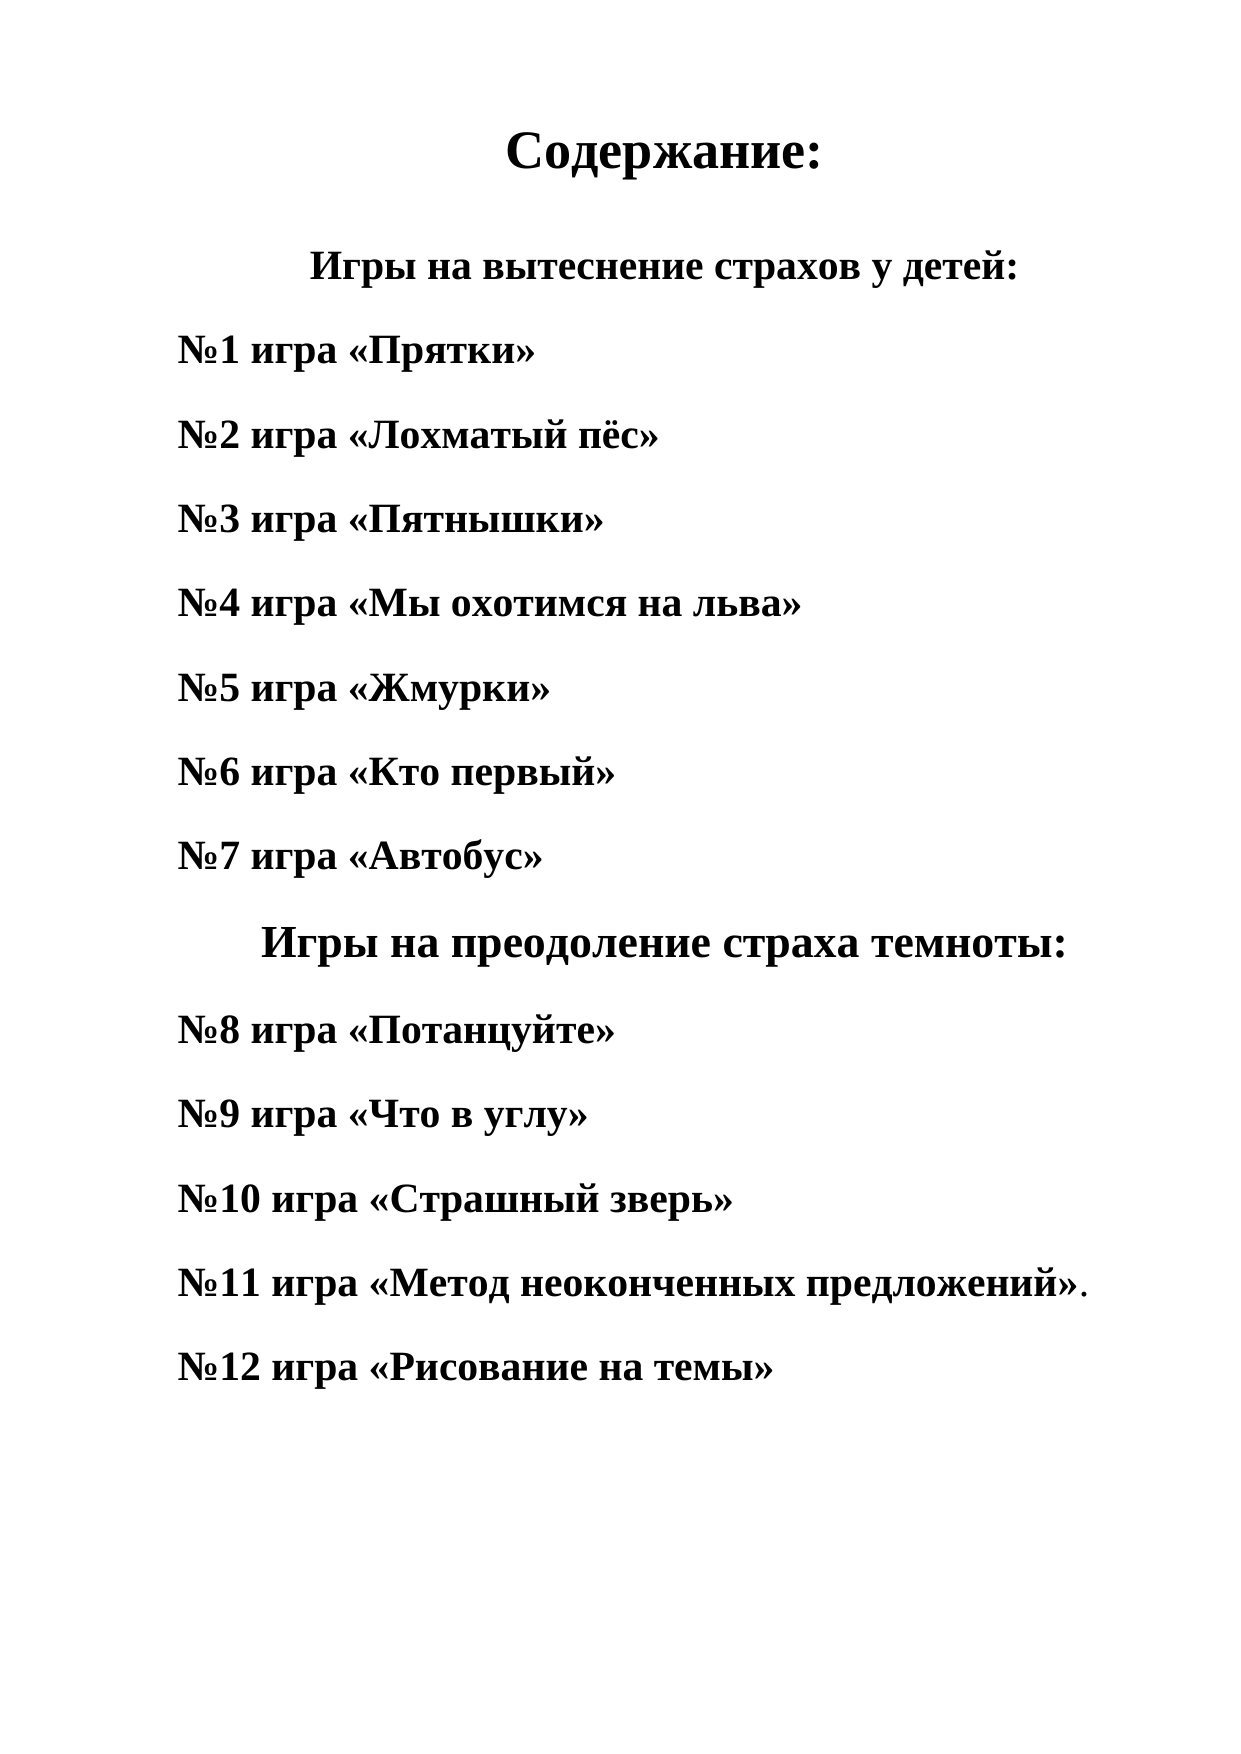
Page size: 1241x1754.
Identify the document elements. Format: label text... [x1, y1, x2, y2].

text №10 игра «Страшный зверь» [177, 1173, 1152, 1221]
text №3 игра «Пятнышки» [177, 493, 1152, 541]
text Игры на вытеснение страхов у детей: [177, 241, 1152, 289]
text №7 игра «Автобус» [177, 831, 1152, 878]
text №11 игра «Метод неоконченных предложений». [177, 1257, 1152, 1305]
text №8 игра «Потанцуйте» [177, 1004, 1152, 1052]
text Содержание: [177, 118, 1152, 180]
text Игры на преодоление страха темноты: [177, 915, 1152, 968]
text №4 игра «Мы охотимся на льва» [177, 578, 1152, 626]
text №6 игра «Кто первый» [177, 746, 1152, 794]
text №2 игра «Лохматый пёс» [177, 409, 1152, 457]
text №12 игра «Рисование на темы» [177, 1342, 1152, 1389]
text №1 игра «Прятки» [177, 325, 1152, 373]
text №5 игра «Жмурки» [177, 662, 1152, 710]
text №9 игра «Что в углу» [177, 1089, 1152, 1137]
